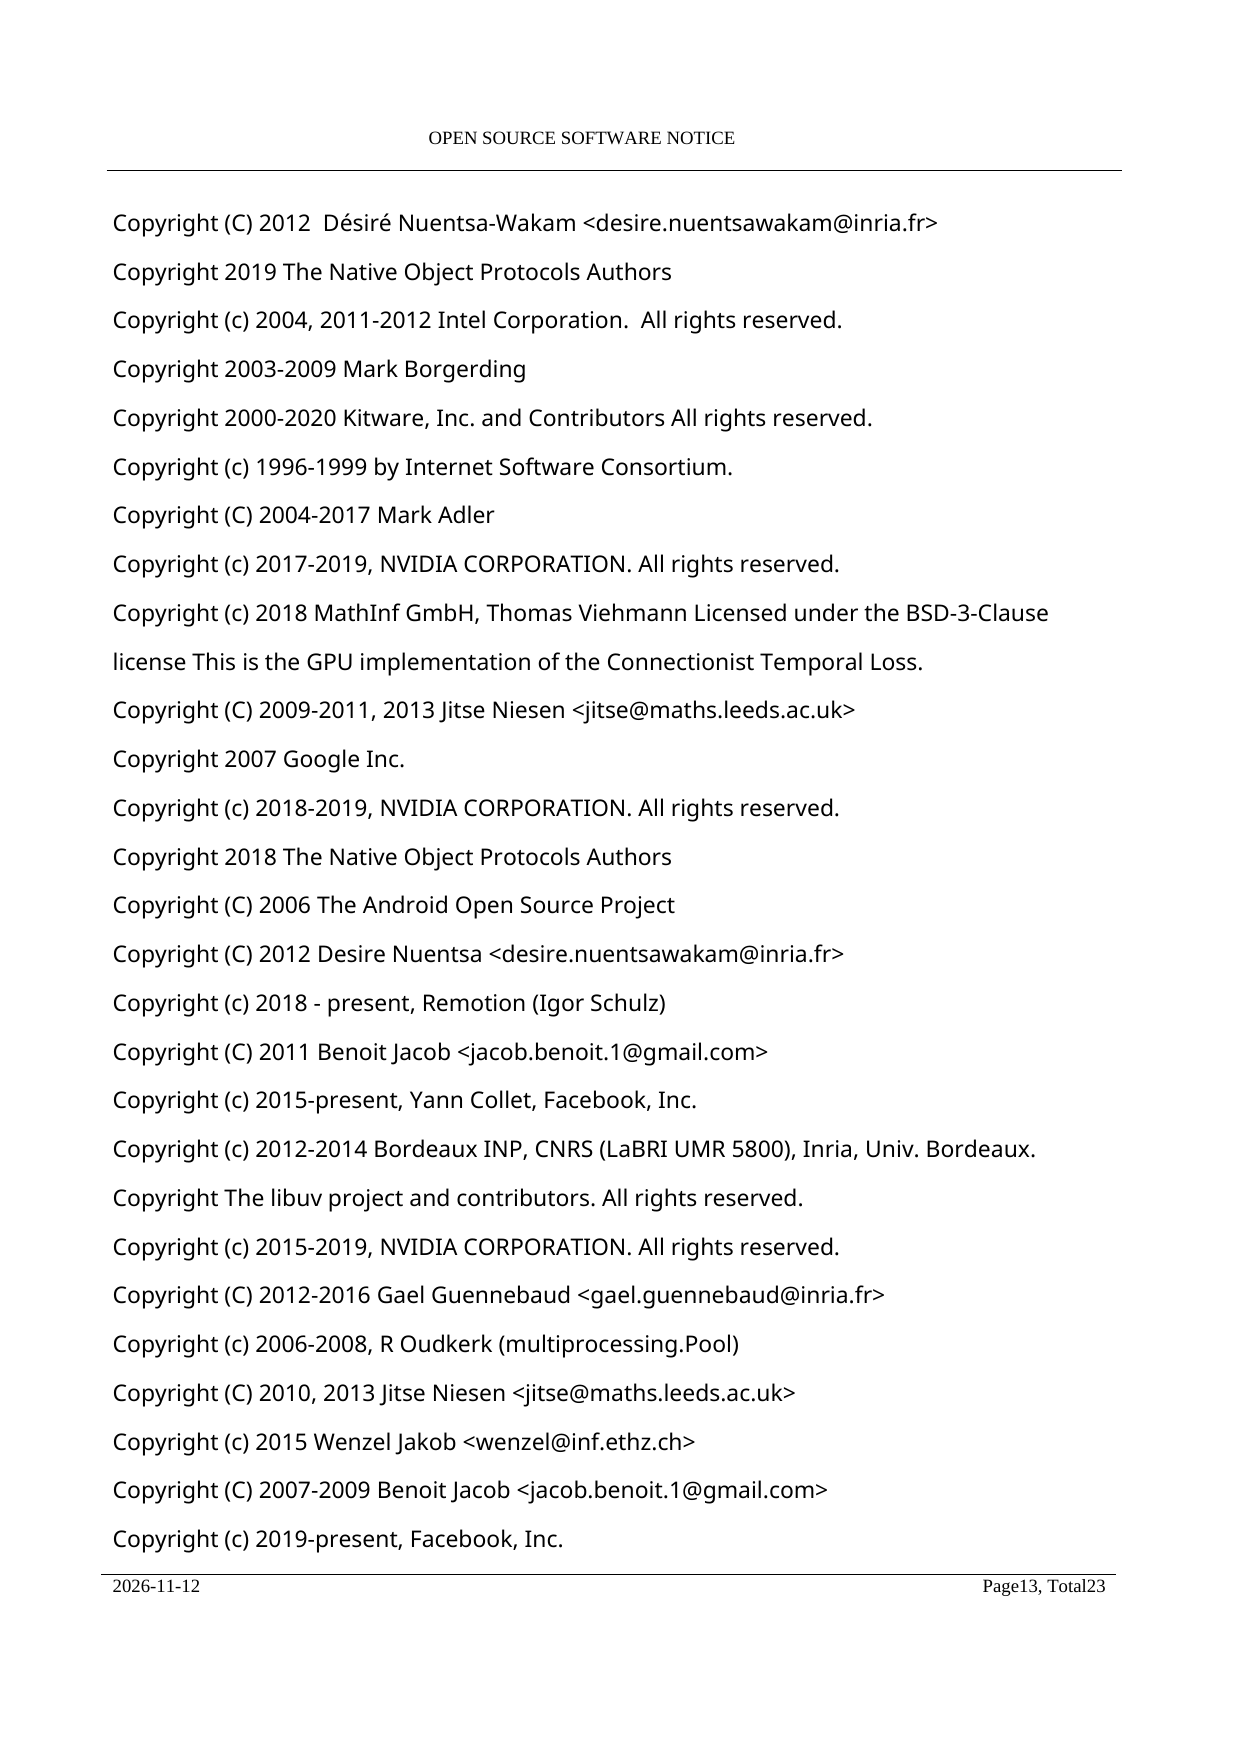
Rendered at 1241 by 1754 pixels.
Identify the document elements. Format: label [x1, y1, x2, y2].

text [112, 206, 1128, 1555]
